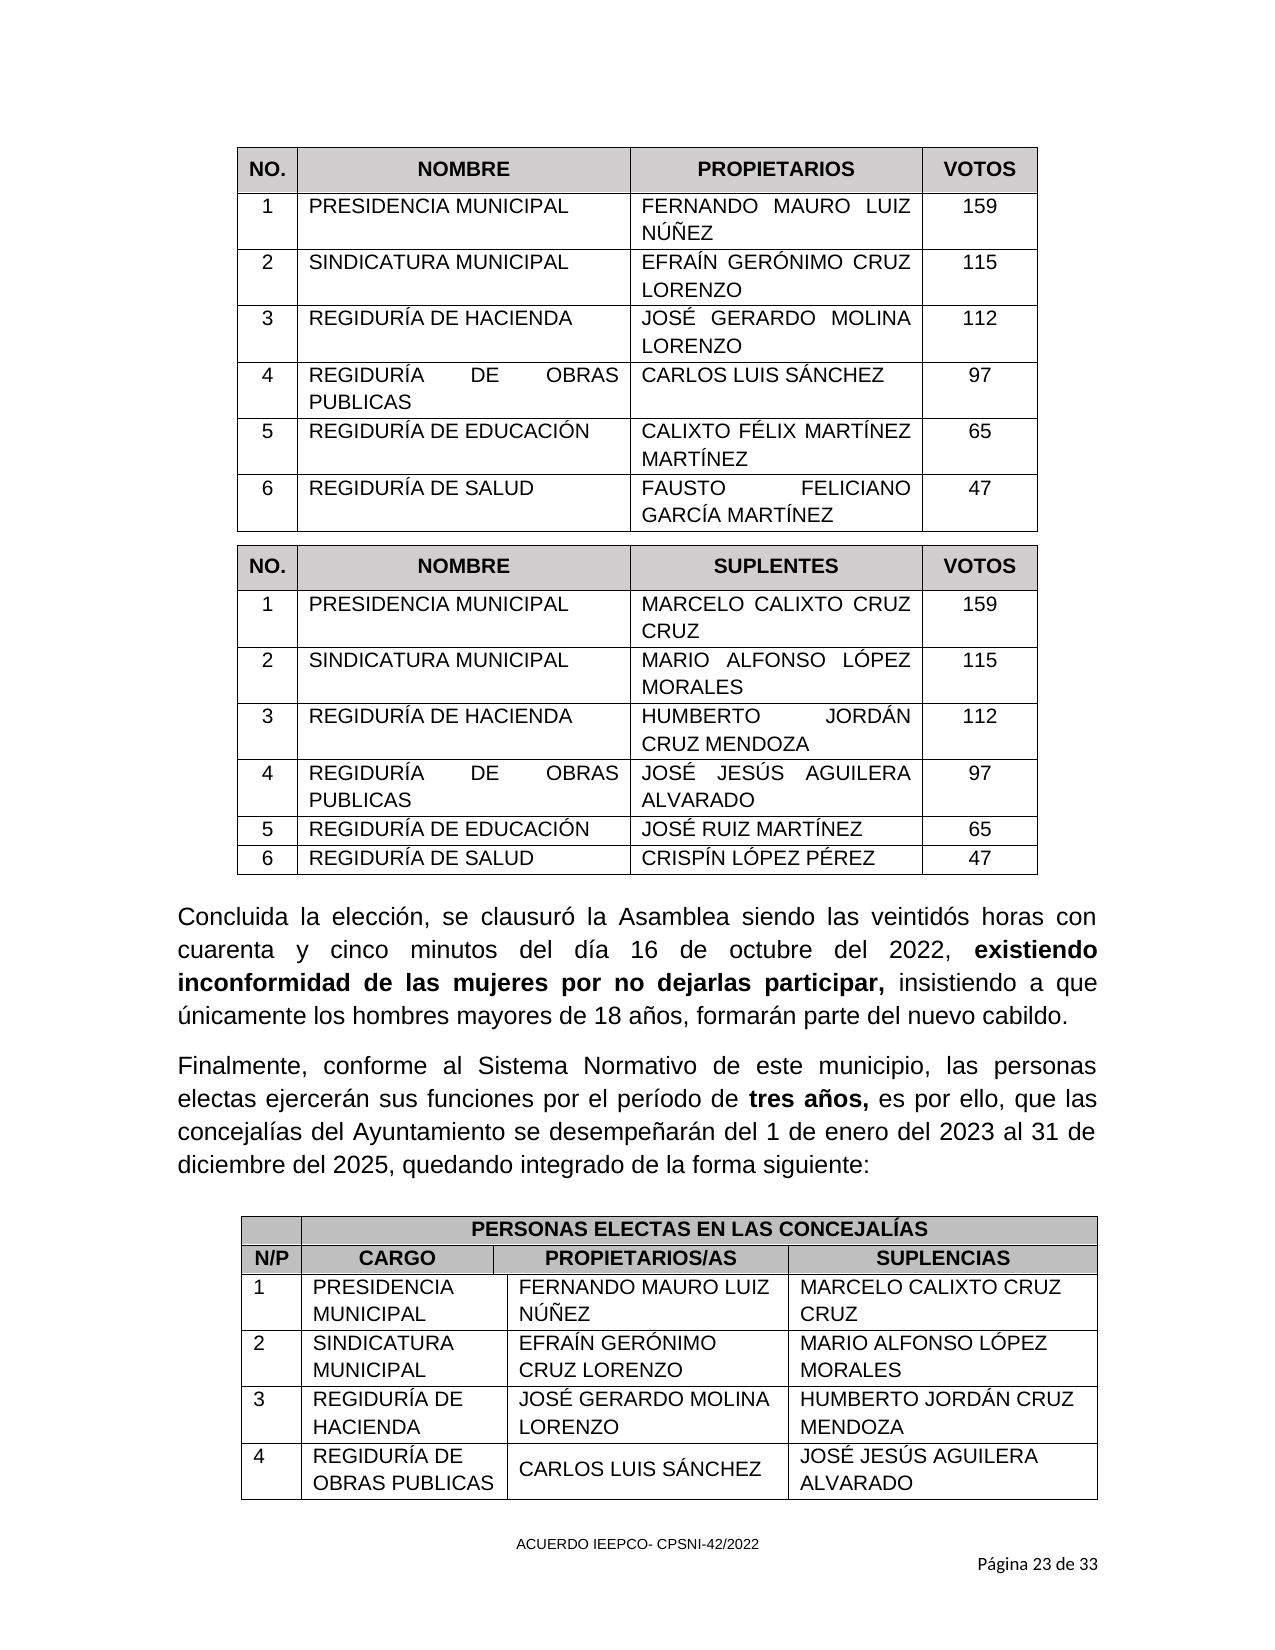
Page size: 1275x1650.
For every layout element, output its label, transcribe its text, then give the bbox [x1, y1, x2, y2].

table_header NO. [238, 148, 297, 192]
table_cell CARLOS LUIS SÁNCHEZ [631, 363, 922, 418]
table_cell REGIDURÍA DE SALUD [298, 846, 630, 873]
table_header VOTOS [923, 148, 1037, 192]
table_cell REGIDURÍA DE HACIENDA [298, 306, 630, 362]
table_cell 115 [923, 250, 1037, 305]
table_cell 5 [238, 419, 297, 474]
table_cell HUMBERTO JORDÁN CRUZ MENDOZA [789, 1387, 1097, 1442]
table_cell 4 [238, 760, 297, 816]
table_cell 47 [923, 846, 1037, 873]
table_cell REGIDURÍA DE EDUCACIÓN [298, 817, 630, 844]
table_header PERSONAS ELECTAS EN LAS CONCEJALÍAS [302, 1217, 1097, 1244]
table_cell PRESIDENCIA MUNICIPAL [302, 1275, 507, 1330]
table_cell 6 [238, 846, 297, 873]
table_header SUPLENTES [631, 546, 922, 590]
table_cell 2 [242, 1331, 301, 1386]
table_cell 65 [923, 817, 1037, 844]
table_cell 1 [238, 194, 297, 249]
table_cell REGIDURÍA DE OBRAS PUBLICAS [298, 760, 630, 816]
text Concluida la elección, se clausuró la Asamblea siendo las veintidós horas con cuarenta y cinco minutos del día 16 de octubre del 2022, existiendo inconformidad de las mujeres por no dejarlas participar, insistiendo a que únicamente los hombres mayores de 18 años, formarán parte del nuevo cabildo. [177, 902, 1098, 1030]
table_cell 47 [923, 475, 1037, 531]
table_cell PROPIETARIOS/AS [494, 1246, 788, 1273]
table_cell CARGO [302, 1246, 493, 1273]
table_cell FERNANDO MAURO LUIZ NÚÑEZ [631, 194, 922, 249]
table_cell SINDICATURA MUNICIPAL [298, 648, 630, 703]
table_cell MARIO ALFONSO LÓPEZ MORALES [789, 1331, 1097, 1386]
table_cell REGIDURÍA DE OBRAS PUBLICAS [298, 363, 630, 418]
table_cell 159 [923, 194, 1037, 249]
table_cell EFRAÍN GERÓNIMO CRUZ LORENZO [631, 250, 922, 305]
table_cell 2 [238, 648, 297, 703]
table_cell 3 [238, 704, 297, 759]
table_cell REGIDURÍA DE HACIENDA [302, 1387, 507, 1442]
table_cell REGIDURÍA DE SALUD [298, 475, 630, 531]
table_cell REGIDURÍA DE EDUCACIÓN [298, 419, 630, 474]
table_cell 112 [923, 306, 1037, 362]
table_header VOTOS [923, 546, 1037, 590]
table_cell CALIXTO FÉLIX MARTÍNEZ MARTÍNEZ [631, 419, 922, 474]
table_cell 97 [923, 363, 1037, 418]
table_cell N/P [242, 1246, 301, 1273]
table_cell 6 [238, 475, 297, 531]
text Finalmente, conforme al Sistema Normativo de este municipio, las personas electas ejercerán sus funciones por el período de tres años, es por ello, que las concejalías del Ayuntamiento se desempeñarán del 1 de enero del 2023 al 31 de diciembre del 2025, quedando integrado de la forma siguiente: [177, 1051, 1098, 1178]
table_header [242, 1217, 301, 1244]
table_cell FERNANDO MAURO LUIZ NÚÑEZ [508, 1275, 788, 1330]
table_cell JOSÉ GERARDO MOLINA LORENZO [631, 306, 922, 362]
table_cell MARCELO CALIXTO CRUZ CRUZ [631, 591, 922, 647]
table_cell 115 [923, 648, 1037, 703]
table_header NO. [238, 546, 297, 590]
table_cell CARLOS LUIS SÁNCHEZ [508, 1444, 788, 1499]
table_cell SINDICATURA MUNICIPAL [298, 250, 630, 305]
table_cell 97 [923, 760, 1037, 816]
table_cell PRESIDENCIA MUNICIPAL [298, 591, 630, 647]
table_cell EFRAÍN GERÓNIMO CRUZ LORENZO [508, 1331, 788, 1386]
table_cell 5 [238, 817, 297, 844]
table_cell SINDICATURA MUNICIPAL [302, 1331, 507, 1386]
table_cell JOSÉ JESÚS AGUILERA ALVARADO [789, 1444, 1097, 1499]
table_cell 3 [242, 1387, 301, 1442]
table_cell 2 [238, 250, 297, 305]
table_cell REGIDURÍA DE HACIENDA [298, 704, 630, 759]
table_header PROPIETARIOS [631, 148, 922, 192]
table_cell 112 [923, 704, 1037, 759]
table_cell 4 [238, 363, 297, 418]
table_cell SUPLENCIAS [789, 1246, 1097, 1273]
table_cell 159 [923, 591, 1037, 647]
table_cell CRISPÍN LÓPEZ PÉREZ [631, 846, 922, 873]
table_cell JOSÉ JESÚS AGUILERA ALVARADO [631, 760, 922, 816]
table_cell 1 [242, 1275, 301, 1330]
table_cell JOSÉ RUIZ MARTÍNEZ [631, 817, 922, 844]
table_header NOMBRE [298, 546, 630, 590]
table_cell PRESIDENCIA MUNICIPAL [298, 194, 630, 249]
table_cell 3 [238, 306, 297, 362]
table_cell MARIO ALFONSO LÓPEZ MORALES [631, 648, 922, 703]
table_cell 1 [238, 591, 297, 647]
table_cell REGIDURÍA DE OBRAS PUBLICAS [302, 1444, 507, 1499]
table_cell 4 [242, 1444, 301, 1499]
table_cell JOSÉ GERARDO MOLINA LORENZO [508, 1387, 788, 1442]
table_cell FAUSTO FELICIANO GARCÍA MARTÍNEZ [631, 475, 922, 531]
table_cell HUMBERTO JORDÁN CRUZ MENDOZA [631, 704, 922, 759]
table_cell MARCELO CALIXTO CRUZ CRUZ [789, 1275, 1097, 1330]
table_header NOMBRE [298, 148, 630, 192]
table_cell 65 [923, 419, 1037, 474]
